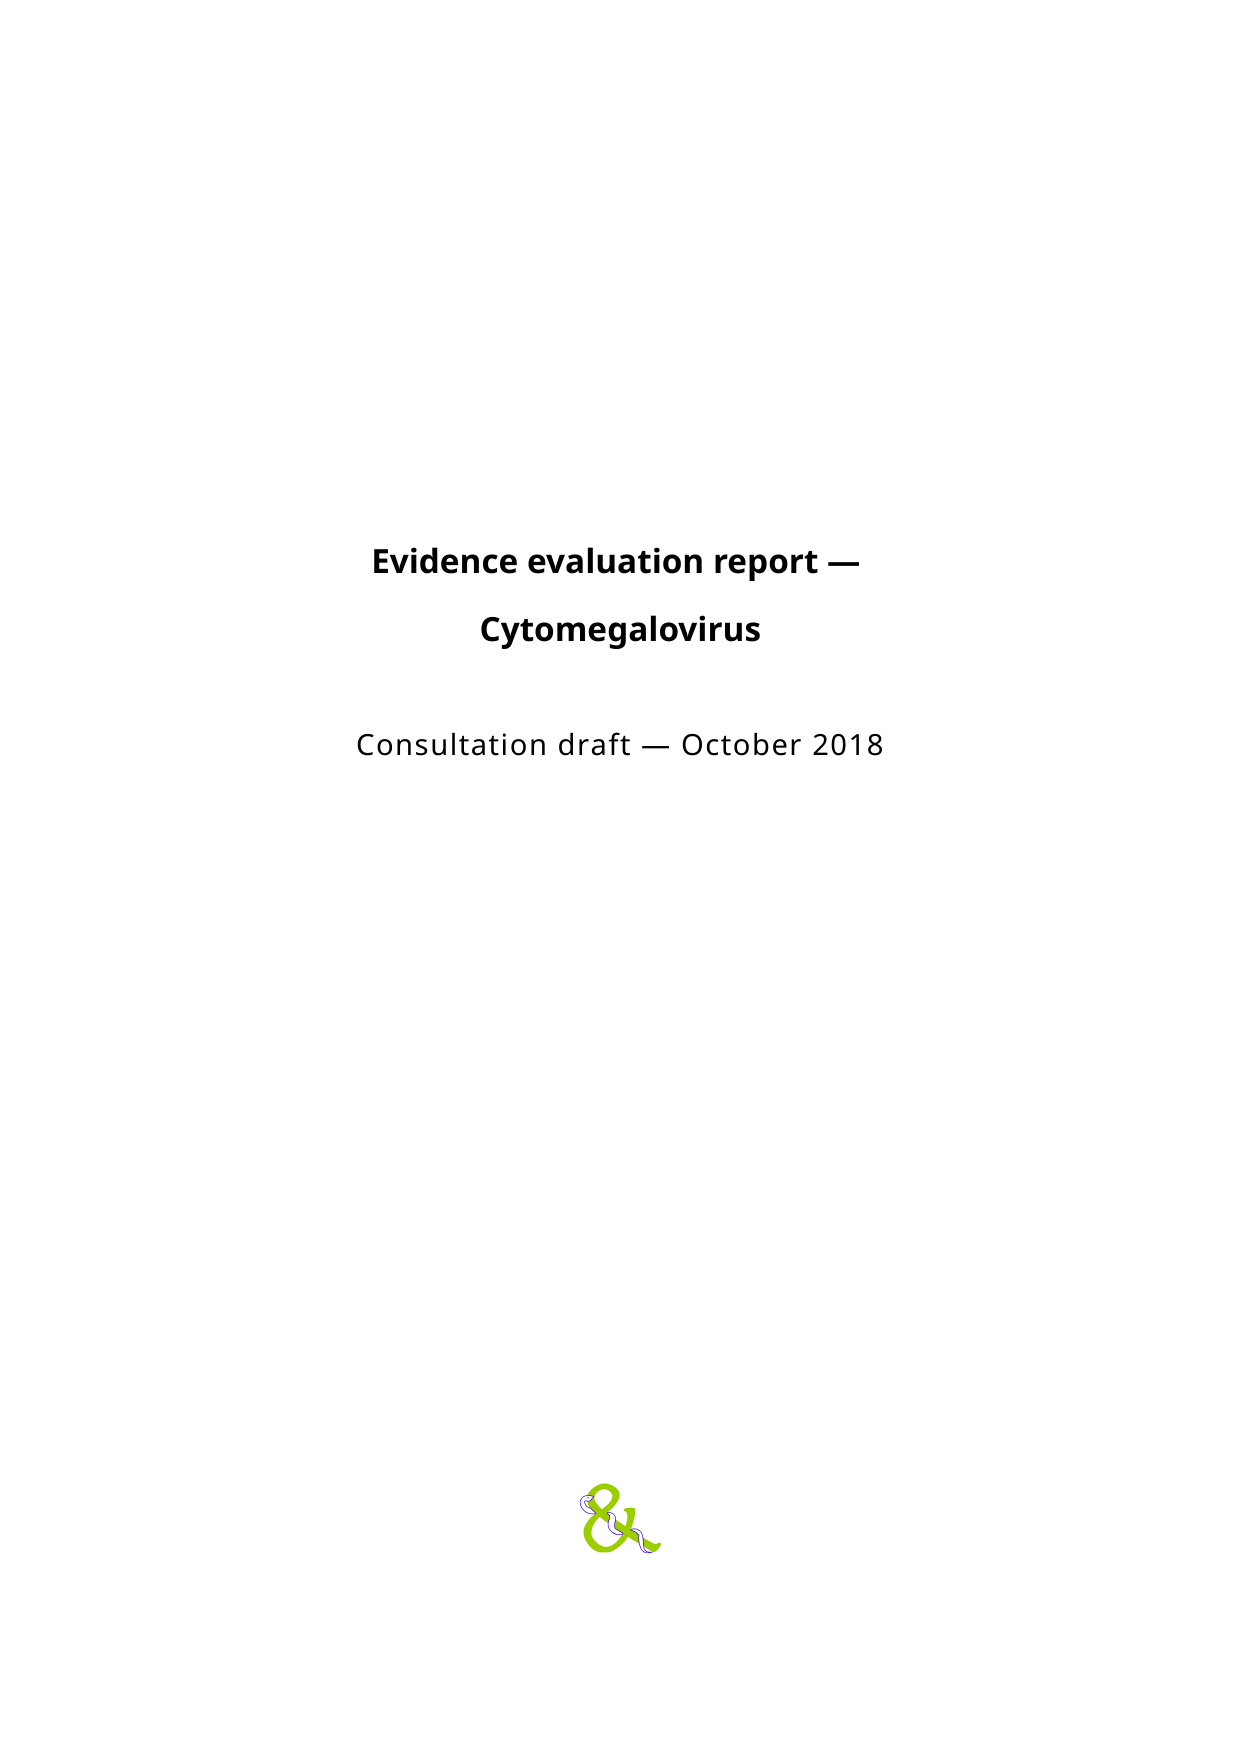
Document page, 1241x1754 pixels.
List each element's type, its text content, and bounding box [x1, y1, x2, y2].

subtitle Consultation draft — October 2018 [150, 724, 1090, 763]
picture [578, 1477, 662, 1561]
title Evidence evaluation report — Cytomegalovirus [150, 537, 1090, 651]
